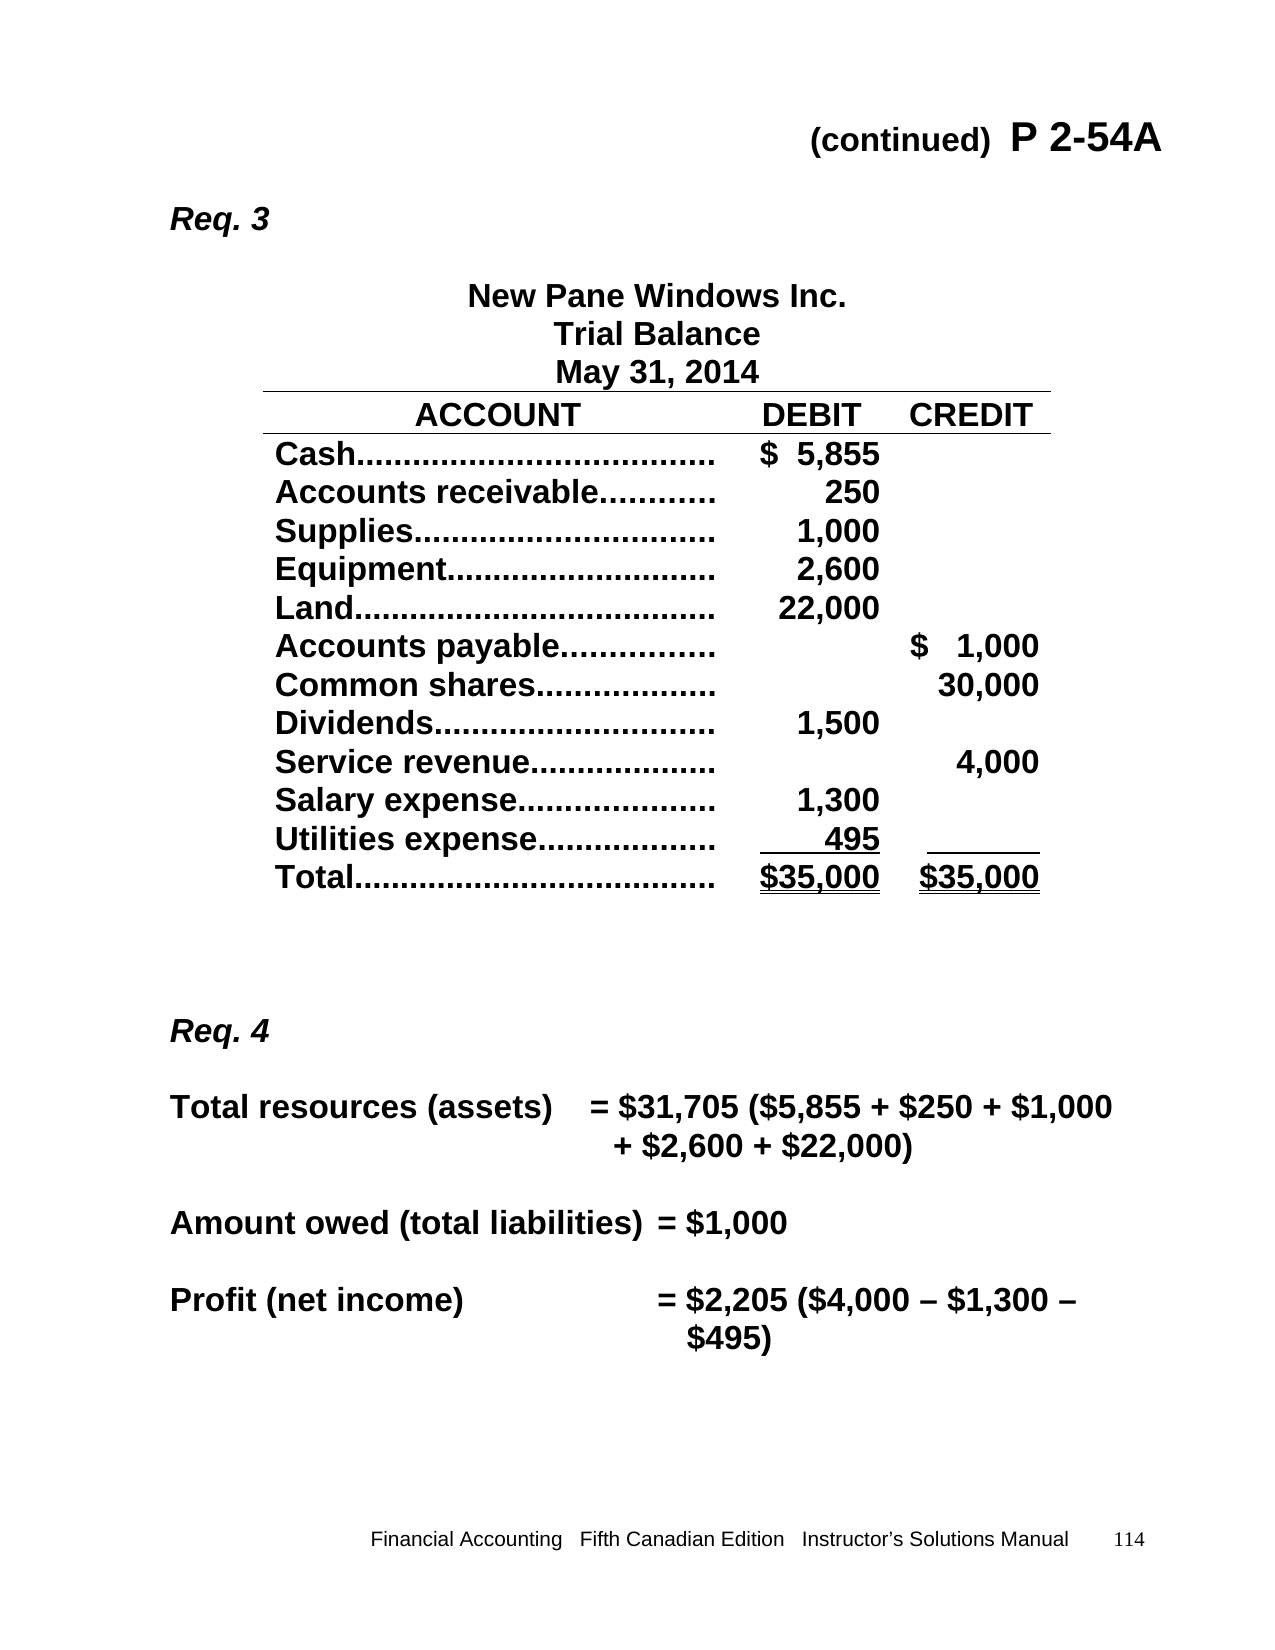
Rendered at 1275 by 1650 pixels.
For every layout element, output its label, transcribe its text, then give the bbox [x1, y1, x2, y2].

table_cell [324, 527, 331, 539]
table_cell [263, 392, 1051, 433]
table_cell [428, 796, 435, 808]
text Total resources (assets) = $31,705 ($5,855 + $250 + $1,000 [169, 1088, 1162, 1126]
text $495) [169, 1318, 1162, 1357]
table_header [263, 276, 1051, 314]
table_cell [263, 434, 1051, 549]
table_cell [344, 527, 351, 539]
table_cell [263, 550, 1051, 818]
text Req. 3 [169, 199, 1162, 237]
text Amount owed (total liabilities) = $1,000 [169, 1203, 1162, 1241]
text Profit (net income) = $2,205 ($4,000 – $1,300 – [169, 1280, 1162, 1318]
text + $2,600 + $22,000) [169, 1126, 1162, 1164]
text (continued) P 2-54A [169, 112, 1162, 160]
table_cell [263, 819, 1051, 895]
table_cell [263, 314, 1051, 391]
text Req. 4 [169, 1011, 1162, 1049]
